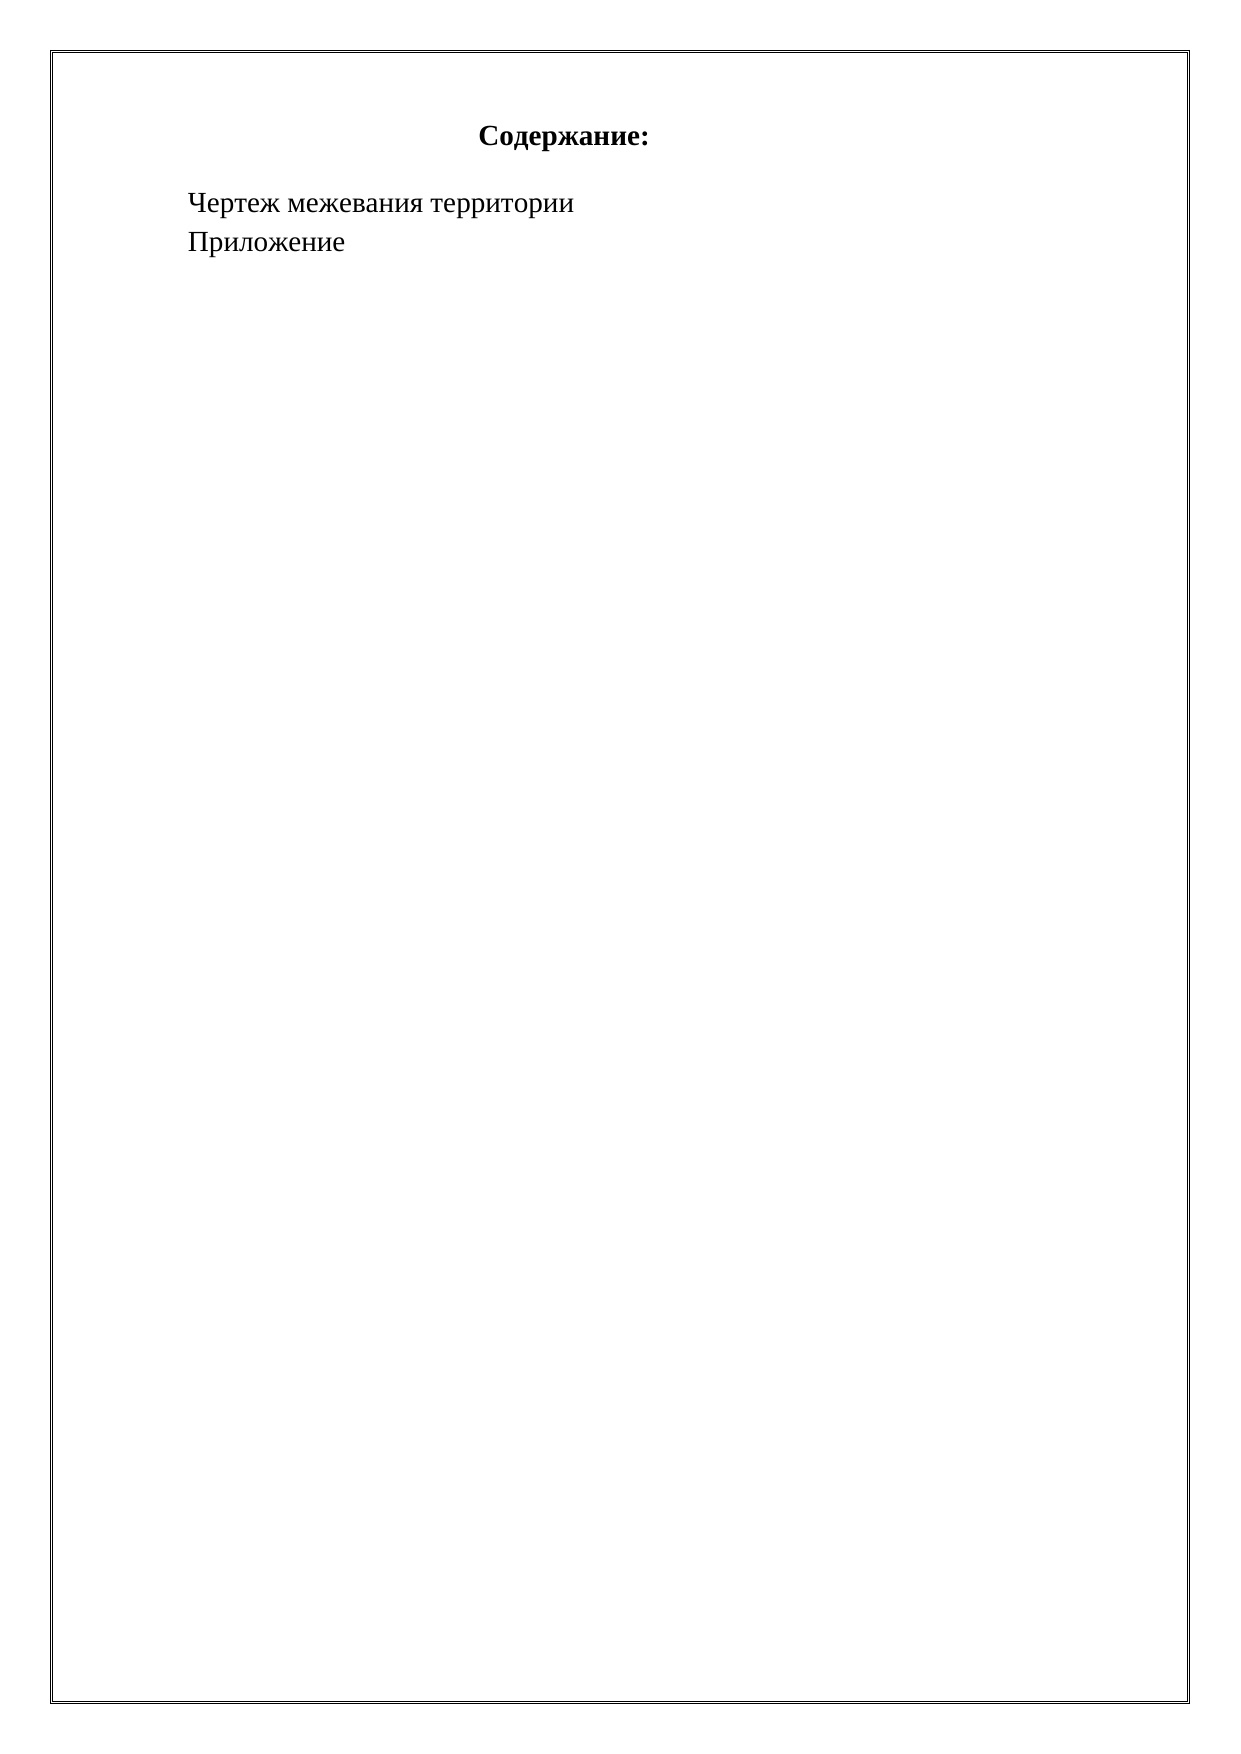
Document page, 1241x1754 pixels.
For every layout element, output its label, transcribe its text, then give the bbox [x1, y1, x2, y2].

text Содержание: [188, 118, 940, 152]
text Приложение [188, 224, 1122, 258]
text Чертеж межевания территории [188, 186, 1122, 219]
